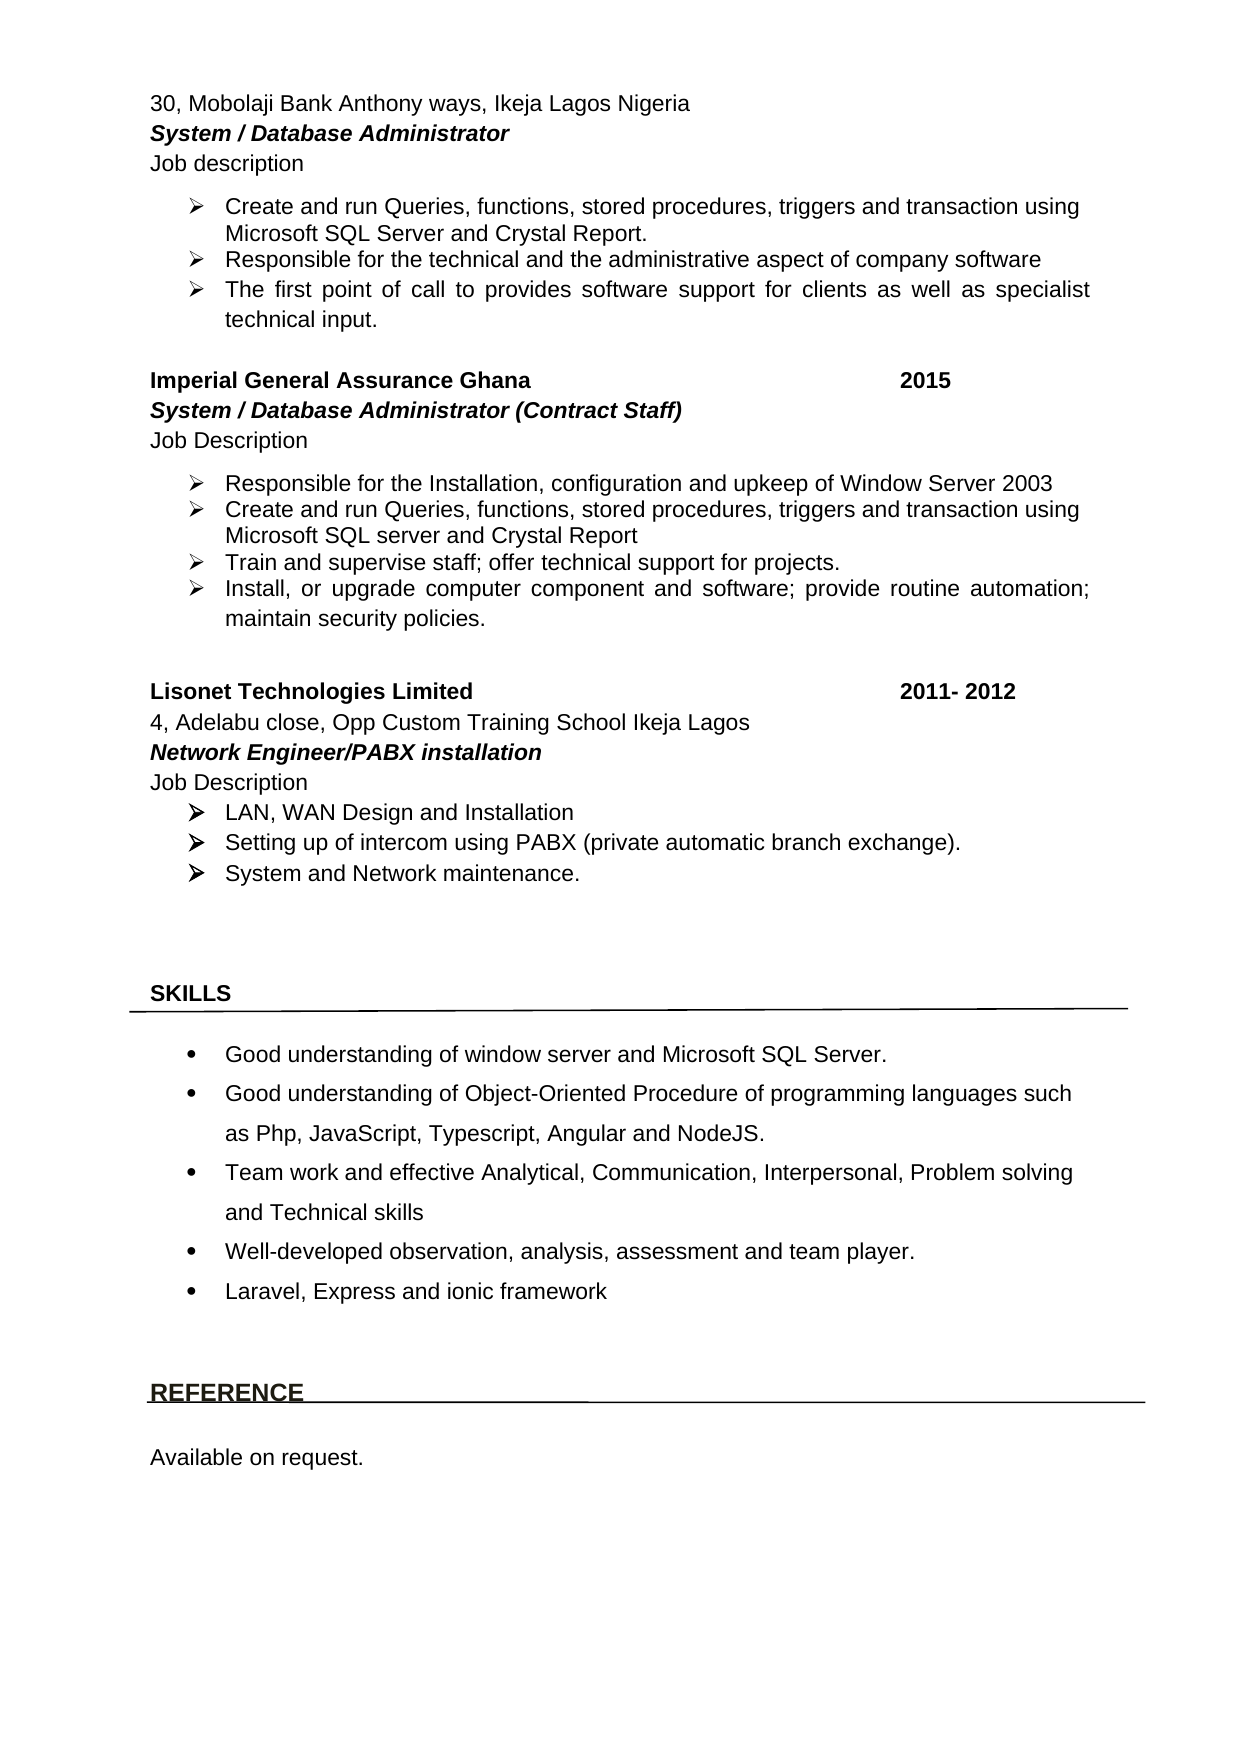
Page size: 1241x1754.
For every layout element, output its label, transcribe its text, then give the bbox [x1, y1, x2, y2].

list Install, or upgrade computer component and software; provide routine automation; maintain security policies. [187, 575, 1090, 632]
list Train and supervise staff; offer technical support for projects. [187, 549, 1090, 575]
list Setting up of intercom using PABX (private automatic branch exchange). [187, 829, 1090, 856]
text Network Engineer/PABX installation [150, 739, 1090, 765]
text SKILLS [150, 980, 1090, 1007]
list The first point of call to provides software support for clients as well as specialist technical input. [187, 276, 1090, 333]
text 30, Mobolaji Bank Anthony ways, Ikeja Lagos Nigeria [150, 90, 1090, 116]
text Job description [150, 150, 1090, 177]
text Available on request. [150, 1444, 1090, 1470]
text REFERENCE [150, 1378, 1090, 1401]
list Laravel, Express and ionic framework [187, 1278, 1090, 1304]
text System / Database Administrator [150, 120, 1090, 147]
list Create and run Queries, functions, stored procedures, triggers and transaction using Microsoft SQL server and Crystal Report [187, 496, 1090, 549]
text Lisonet Technologies Limited 2011- 2012 [150, 678, 1090, 705]
list LAN, WAN Design and Installation [187, 799, 1090, 826]
list Responsible for the Installation, configuration and upkeep of Window Server 2003 [187, 470, 1090, 496]
list Team work and effective Analytical, Communication, Interpersonal, Problem solving and Technical skills [187, 1159, 1090, 1225]
text 4, Adelabu close, Opp Custom Training School Ikeja Lagos [150, 708, 1090, 735]
text Imperial General Assurance Ghana 2015 [150, 367, 1090, 393]
list Responsible for the technical and the administrative aspect of company software [187, 246, 1090, 272]
list Create and run Queries, functions, stored procedures, triggers and transaction using Microsoft SQL Server and Crystal Report. [187, 193, 1090, 246]
text Job Description [150, 769, 1090, 795]
list System and Network maintenance. [187, 859, 1090, 886]
list Good understanding of Object-Oriented Procedure of programming languages such as Php, JavaScript, Typescript, Angular and NodeJS. [187, 1080, 1090, 1146]
text System / Database Administrator (Contract Staff) [150, 397, 1090, 423]
text Job Description [150, 427, 1090, 453]
list Good understanding of window server and Microsoft SQL Server. [187, 1041, 1090, 1067]
list Well-developed observation, analysis, assessment and team player. [187, 1238, 1090, 1264]
